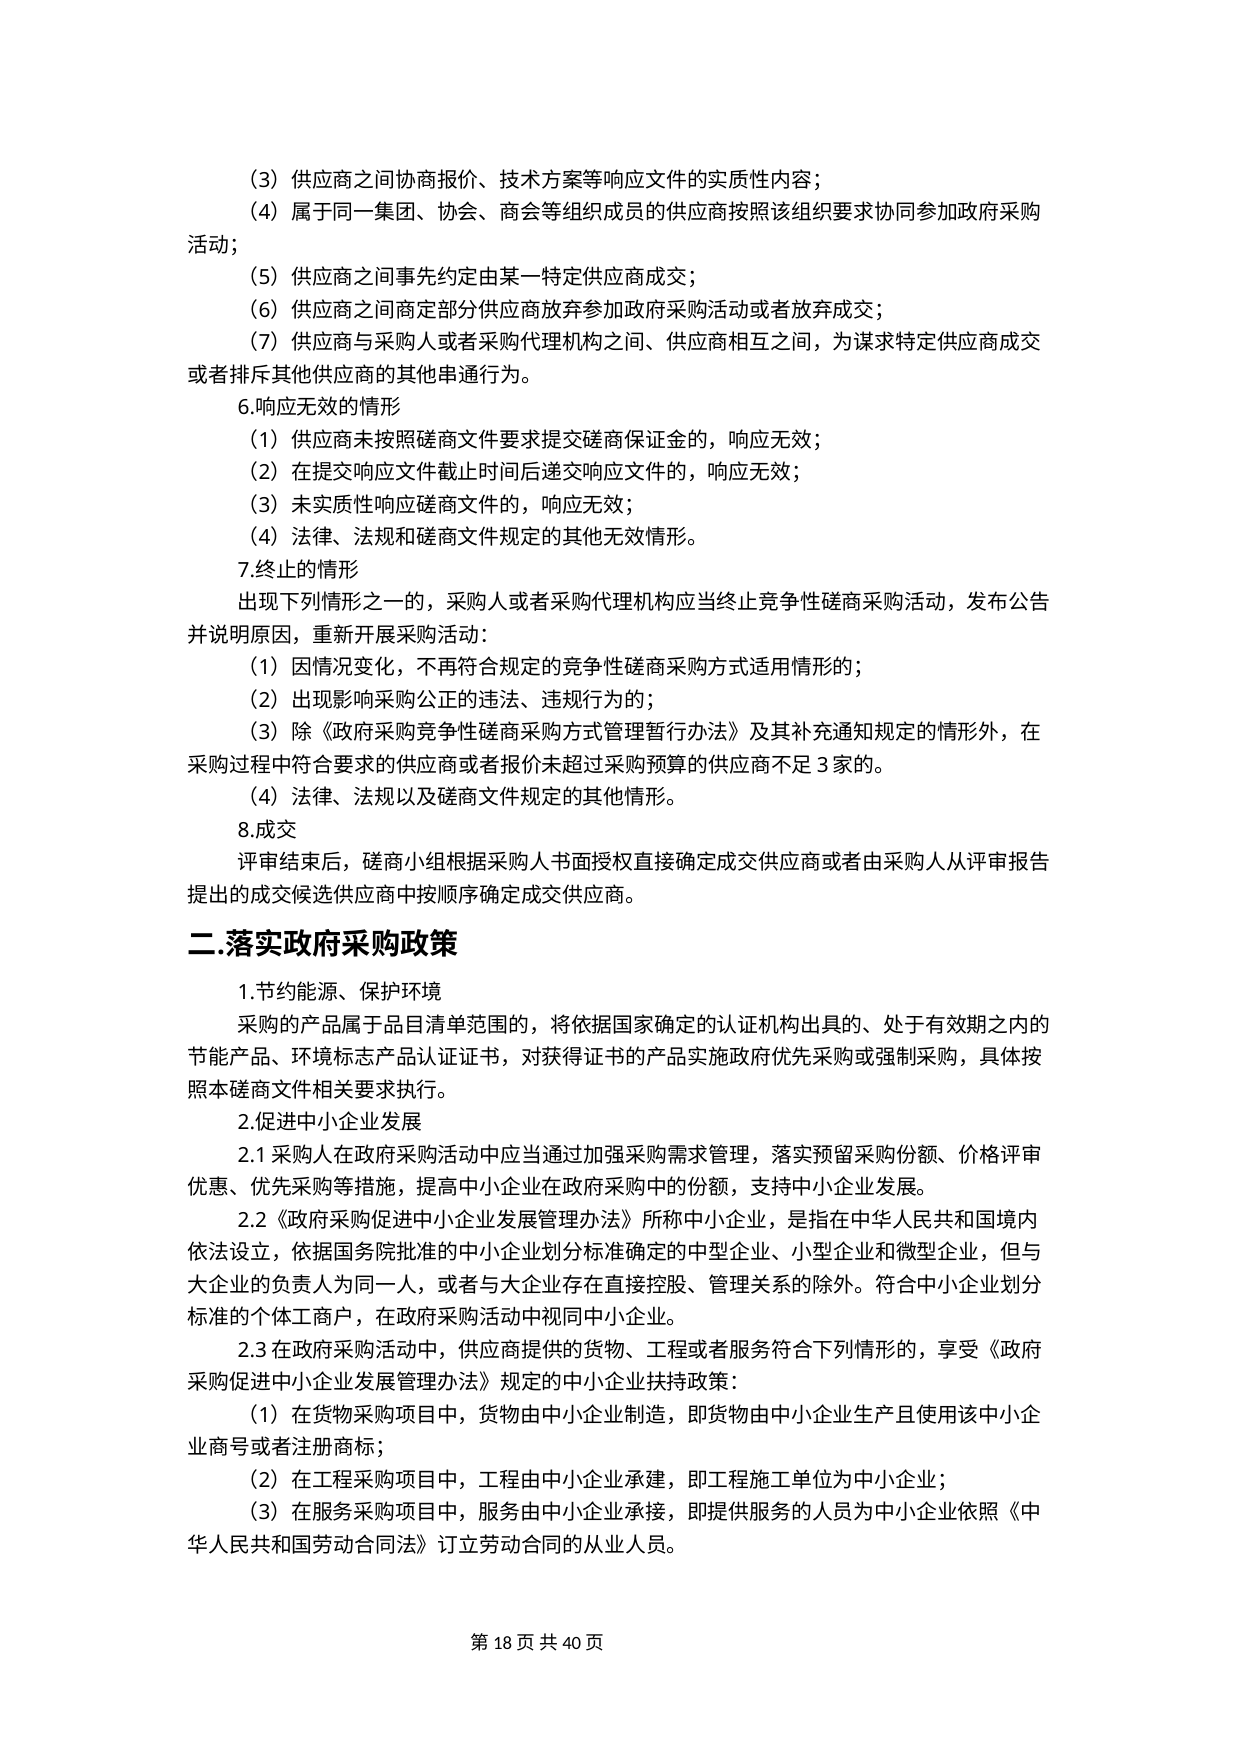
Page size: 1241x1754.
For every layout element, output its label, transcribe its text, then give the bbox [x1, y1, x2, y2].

text 评审结束后，磋商小组根据采购人书面授权直接确定成交供应商或者由采购人从评审报告提出的成交候选供应商中按顺序确定成交供应商。 [187, 844, 1053, 909]
text 二.落实政府采购政策 [187, 909, 1053, 974]
text （1）因情况变化，不再符合规定的竞争性磋商采购方式适用情形的； [187, 649, 1053, 682]
text 2.1采购人在政府采购活动中应当通过加强采购需求管理，落实预留采购份额、价格评审优惠、优先采购等措施，提高中小企业在政府采购中的份额，支持中小企业发展。 [187, 1137, 1053, 1202]
text （2）出现影响采购公正的违法、违规行为的； [187, 682, 1053, 714]
text 8.成交 [187, 812, 1053, 844]
text （3）除《政府采购竞争性磋商采购方式管理暂行办法》及其补充通知规定的情形外，在采购过程中符合要求的供应商或者报价未超过采购预算的供应商不足3家的。 [187, 714, 1053, 779]
text （3）在服务采购项目中，服务由中小企业承接，即提供服务的人员为中小企业依照《中华人民共和国劳动合同法》订立劳动合同的从业人员。 [187, 1494, 1053, 1559]
text 1.节约能源、保护环境 [187, 974, 1053, 1007]
text （4）属于同一集团、协会、商会等组织成员的供应商按照该组织要求协同参加政府采购活动； [187, 194, 1053, 259]
text 出现下列情形之一的，采购人或者采购代理机构应当终止竞争性磋商采购活动，发布公告并说明原因，重新开展采购活动： [187, 584, 1053, 649]
text （4）法律、法规以及磋商文件规定的其他情形。 [187, 779, 1053, 812]
text 2.3在政府采购活动中，供应商提供的货物、工程或者服务符合下列情形的，享受《政府采购促进中小企业发展管理办法》规定的中小企业扶持政策： [187, 1332, 1053, 1397]
text （4）法律、法规和磋商文件规定的其他无效情形。 [187, 519, 1053, 552]
text （3）供应商之间协商报价、技术方案等响应文件的实质性内容； [187, 162, 1053, 194]
text （1）在货物采购项目中，货物由中小企业制造，即货物由中小企业生产且使用该中小企业商号或者注册商标； [187, 1397, 1053, 1462]
text （3）未实质性响应磋商文件的，响应无效； [187, 487, 1053, 519]
text （7）供应商与采购人或者采购代理机构之间、供应商相互之间，为谋求特定供应商成交或者排斥其他供应商的其他串通行为。 [187, 324, 1053, 389]
text （2）在工程采购项目中，工程由中小企业承建，即工程施工单位为中小企业； [187, 1462, 1053, 1494]
text 2.2《政府采购促进中小企业发展管理办法》所称中小企业，是指在中华人民共和国境内依法设立，依据国务院批准的中小企业划分标准确定的中型企业、小型企业和微型企业，但与大企业的负责人为同一人，或者与大企业存在直接控股、管理关系的除外。符合中小企业划分标准的个体工商户，在政府采购活动中视同中小企业。 [187, 1202, 1053, 1332]
text （5）供应商之间事先约定由某一特定供应商成交； [187, 259, 1053, 292]
text 2.促进中小企业发展 [187, 1104, 1053, 1137]
text （2）在提交响应文件截止时间后递交响应文件的，响应无效； [187, 454, 1053, 487]
text 6.响应无效的情形 [187, 389, 1053, 422]
text 7.终止的情形 [187, 552, 1053, 584]
text （6）供应商之间商定部分供应商放弃参加政府采购活动或者放弃成交； [187, 292, 1053, 324]
text 采购的产品属于品目清单范围的，将依据国家确定的认证机构出具的、处于有效期之内的节能产品、环境标志产品认证证书，对获得证书的产品实施政府优先采购或强制采购，具体按照本磋商文件相关要求执行。 [187, 1007, 1053, 1104]
text （1）供应商未按照磋商文件要求提交磋商保证金的，响应无效； [187, 422, 1053, 454]
